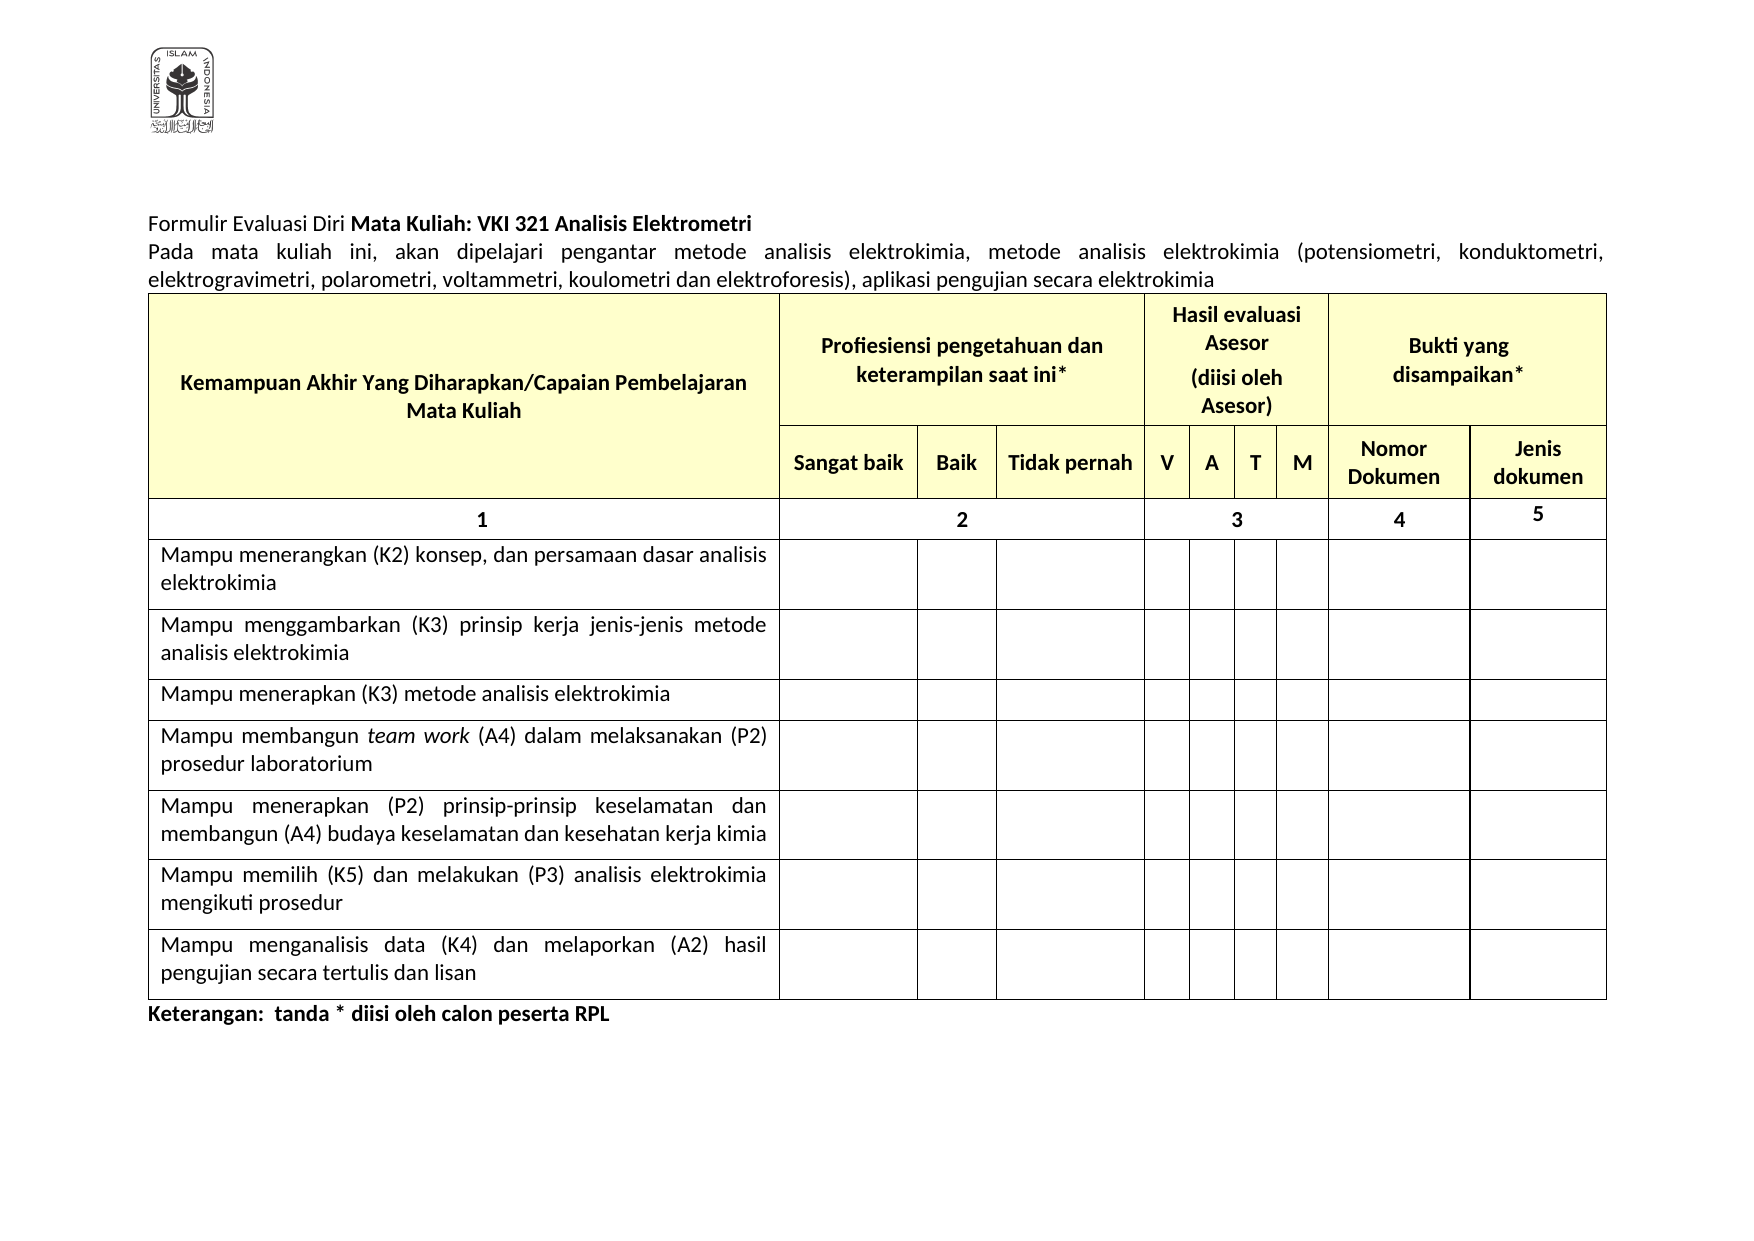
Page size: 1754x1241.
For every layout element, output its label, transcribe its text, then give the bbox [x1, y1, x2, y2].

table_header Bukti yang disampaikan* [1329, 294, 1606, 425]
table_cell [1190, 540, 1234, 609]
table_cell [1190, 860, 1234, 929]
table_cell [997, 610, 1144, 678]
table_cell Jenis dokumen [1471, 426, 1606, 498]
text Formulir Evaluasi Diri Mata Kuliah: VKI 321 Analisis Elektrometri [148, 209, 1607, 237]
table_cell [1329, 791, 1469, 859]
text Keterangan: tanda * diisi oleh calon peserta RPL [148, 1000, 1607, 1027]
table_cell [780, 860, 917, 929]
table_cell [1235, 930, 1276, 998]
table_cell 2 [780, 499, 1144, 539]
table_cell T [1235, 426, 1276, 498]
table_cell Mampu memilih (K5) dan melakukan (P3) analisis elektrokimia mengikuti prosedur [149, 860, 779, 929]
table_cell Mampu membangun team work (A4) dalam melaksanakan (P2) prosedur laboratorium [149, 721, 779, 790]
table_cell [1329, 721, 1469, 790]
table_cell 1 [149, 499, 779, 539]
table_cell [997, 930, 1144, 998]
table_header Profiesiensi pengetahuan dan keterampilan saat ini* [780, 294, 1144, 425]
table_cell [1235, 610, 1276, 678]
table_cell [918, 860, 996, 929]
table_cell [780, 930, 917, 998]
table_cell Tidak pernah [997, 426, 1144, 498]
table_cell [1471, 791, 1606, 859]
table_cell Mampu menerapkan (K3) metode analisis elektrokimia [149, 680, 779, 720]
table_cell [918, 540, 996, 609]
table_cell [780, 791, 917, 859]
table_cell Sangat baik [780, 426, 917, 498]
table_cell Mampu menerapkan (P2) prinsip-prinsip keselamatan dan membangun (A4) budaya keselamatan dan kesehatan kerja kimia [149, 791, 779, 859]
table_cell [1329, 860, 1469, 929]
table_cell Mampu menggambarkan (K3) prinsip kerja jenis-jenis metode analisis elektrokimia [149, 610, 779, 678]
table_cell [1145, 680, 1189, 720]
table_cell [1235, 721, 1276, 790]
table_cell [918, 721, 996, 790]
table_cell [997, 860, 1144, 929]
table_cell [1145, 721, 1189, 790]
table_cell [1471, 680, 1606, 720]
table_cell [1277, 930, 1328, 998]
table_cell [1190, 721, 1234, 790]
table_cell Mampu menganalisis data (K4) dan melaporkan (A2) hasil pengujian secara tertulis dan lisan [149, 930, 779, 998]
table_cell [780, 610, 917, 678]
table_cell [1471, 540, 1606, 609]
table_cell Nomor Dokumen [1329, 426, 1469, 498]
table_cell [1471, 721, 1606, 790]
table_cell 3 [1145, 499, 1328, 539]
table_header Kemampuan Akhir Yang Diharapkan/Capaian Pembelajaran Mata Kuliah [149, 294, 779, 498]
picture [133, 32, 231, 149]
table_cell Baik [918, 426, 996, 498]
table_cell [1190, 930, 1234, 998]
table_cell [780, 540, 917, 609]
table_cell [918, 791, 996, 859]
table_cell [1145, 610, 1189, 678]
table_cell [1190, 791, 1234, 859]
table_cell [1145, 860, 1189, 929]
table_cell [1277, 791, 1328, 859]
table_cell [780, 680, 917, 720]
table_cell A [1190, 426, 1234, 498]
table_cell [1235, 791, 1276, 859]
table_cell [1329, 930, 1469, 998]
table_cell [1471, 860, 1606, 929]
table_cell [1277, 860, 1328, 929]
table_cell [1277, 721, 1328, 790]
table_cell [780, 721, 917, 790]
table_cell [918, 930, 996, 998]
table_cell [1329, 680, 1469, 720]
table_cell [1190, 610, 1234, 678]
table_cell [997, 540, 1144, 609]
table_cell [1277, 610, 1328, 678]
table_cell [997, 721, 1144, 790]
table_cell [918, 680, 996, 720]
table_cell [1190, 680, 1234, 720]
table_cell V [1145, 426, 1189, 498]
table_cell [918, 610, 996, 678]
table_cell [997, 680, 1144, 720]
table_cell [1145, 930, 1189, 998]
table_cell [1471, 930, 1606, 998]
table_cell Mampu menerangkan (K2) konsep, dan persamaan dasar analisis elektrokimia [149, 540, 779, 609]
table_header Hasil evaluasi Asesor (diisi oleh Asesor) [1145, 294, 1328, 425]
table_cell [1471, 610, 1606, 678]
table_cell 4 [1329, 499, 1469, 539]
table_cell [1145, 791, 1189, 859]
table_cell [1329, 610, 1469, 678]
table_cell [1277, 540, 1328, 609]
table_cell 5 [1471, 499, 1606, 539]
table_cell [1277, 680, 1328, 720]
table_cell M [1277, 426, 1328, 498]
table_cell [1145, 540, 1189, 609]
text Pada mata kuliah ini, akan dipelajari pengantar metode analisis elektrokimia, metode analisis elektrokimia (potensiometri, konduktometri, elektrogravimetri, polarometri, voltammetri, koulometri dan elektroforesis), aplikasi pengujian secara elektrokimia [148, 237, 1607, 293]
table_cell [1235, 860, 1276, 929]
table_cell [1329, 540, 1469, 609]
table_cell [1235, 540, 1276, 609]
table_cell [1235, 680, 1276, 720]
table_cell [997, 791, 1144, 859]
